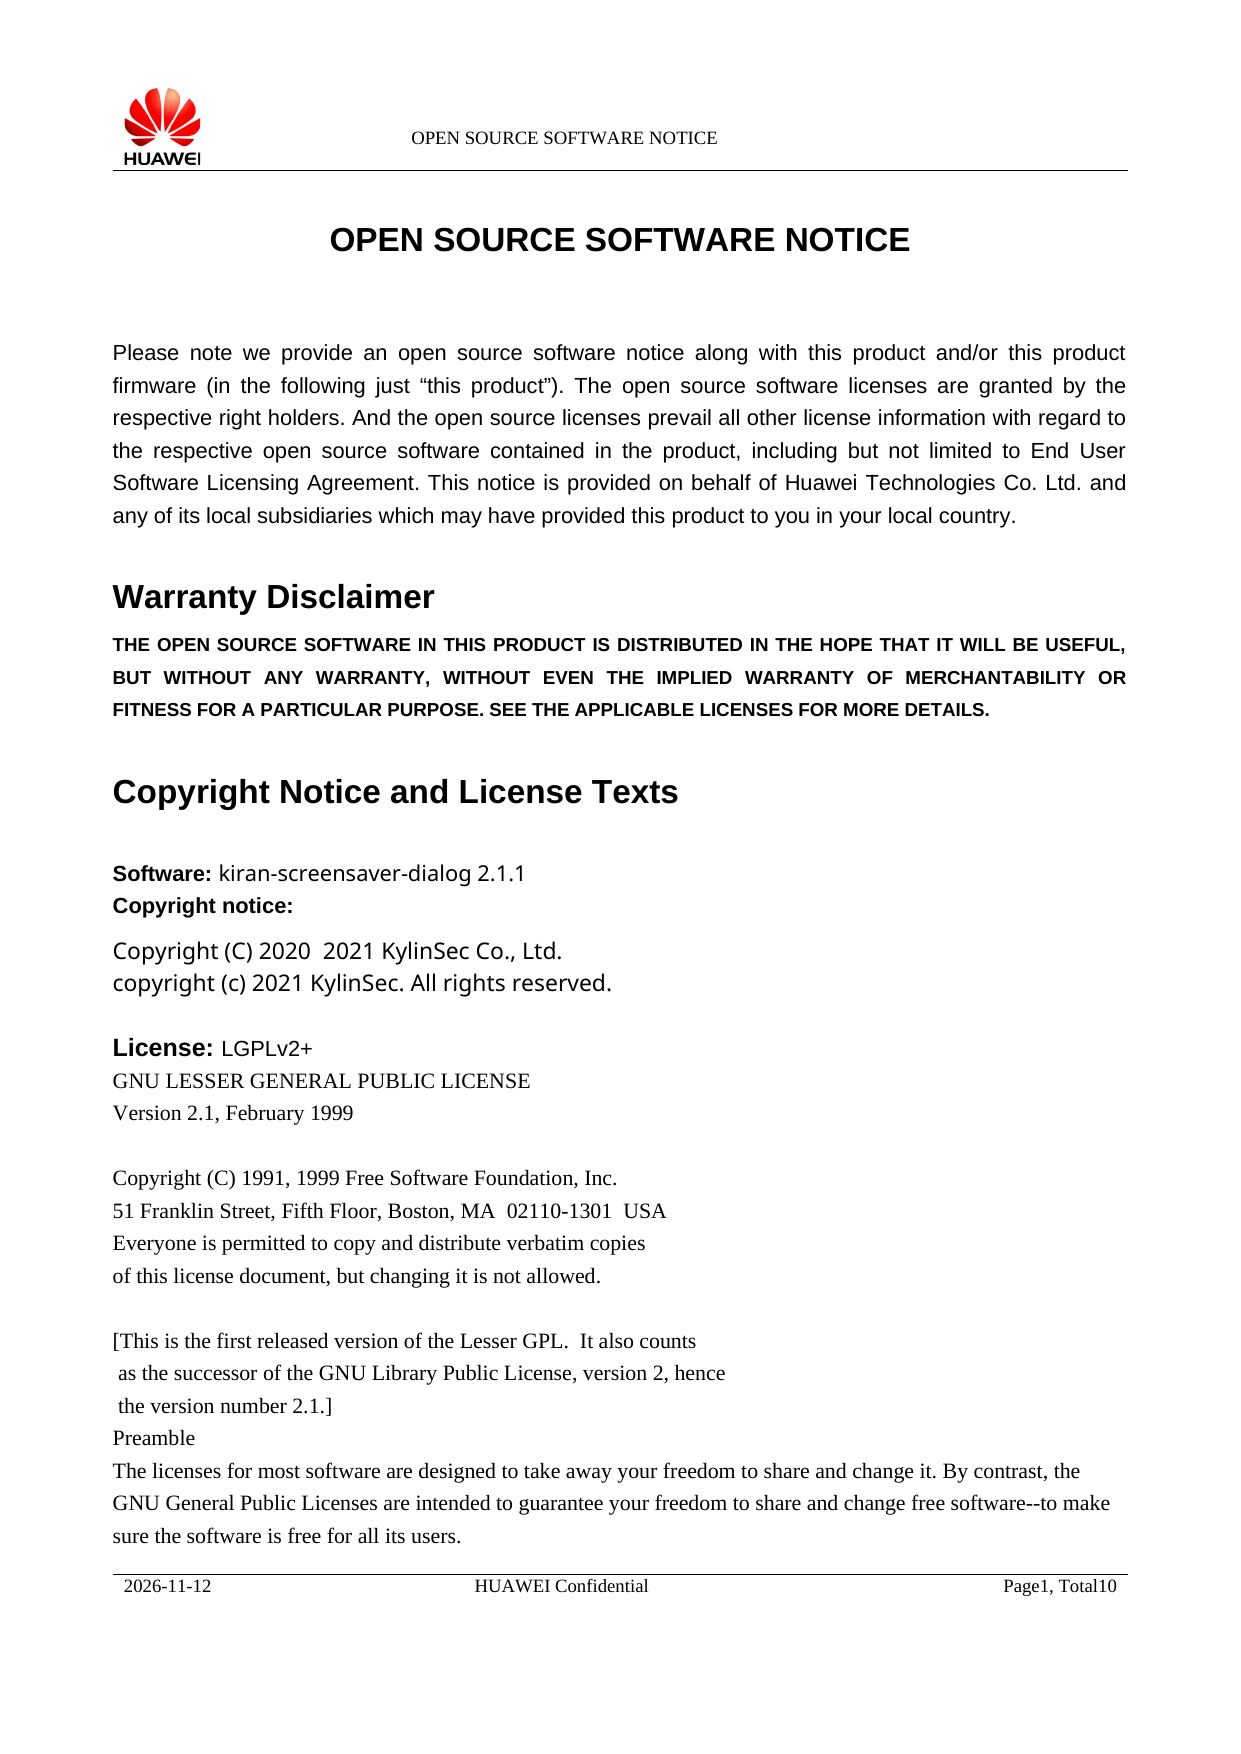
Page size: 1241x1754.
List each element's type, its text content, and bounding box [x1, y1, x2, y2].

text Warranty Disclaimer [112, 564, 1128, 629]
text The open source software in this product is distributed in the hope that it will be useful, but WITHOUT ANY WARRANTY, without even the implied warranty of MERCHANTABILITY or FITNESS FOR A PARTICULAR PURPOSE. See the applicable licenses for more details. [112, 629, 1128, 726]
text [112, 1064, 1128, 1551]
text Please note we provide an open source software notice along with this product and/or this product firmware (in the following just “this product”). The open source software licenses are granted by the respective right holders. And the open source licenses prevail all other license information with regard to the respective open source software contained in the product, including but not limited to End User Software Licensing Agreement. This notice is provided on behalf of Huawei Technologies Co. Ltd. and any of its local subsidiaries which may have provided this product to you in your local country. [112, 336, 1128, 531]
picture [124, 88, 201, 165]
title Software: kiran-screensaver-dialog 2.1.1 [112, 856, 1128, 889]
text License: LGPLv2+ [112, 1031, 1128, 1064]
text Copyright Notice and License Texts [112, 759, 1128, 824]
text OPEN SOURCE SOFTWARE NOTICE [112, 206, 1128, 271]
text Copyright notice: [112, 889, 1128, 921]
text Copyright (C) 2020 2021 KylinSec Co., Ltd. copyright (c) 2021 KylinSec. All rights reserved. [112, 934, 1128, 1031]
